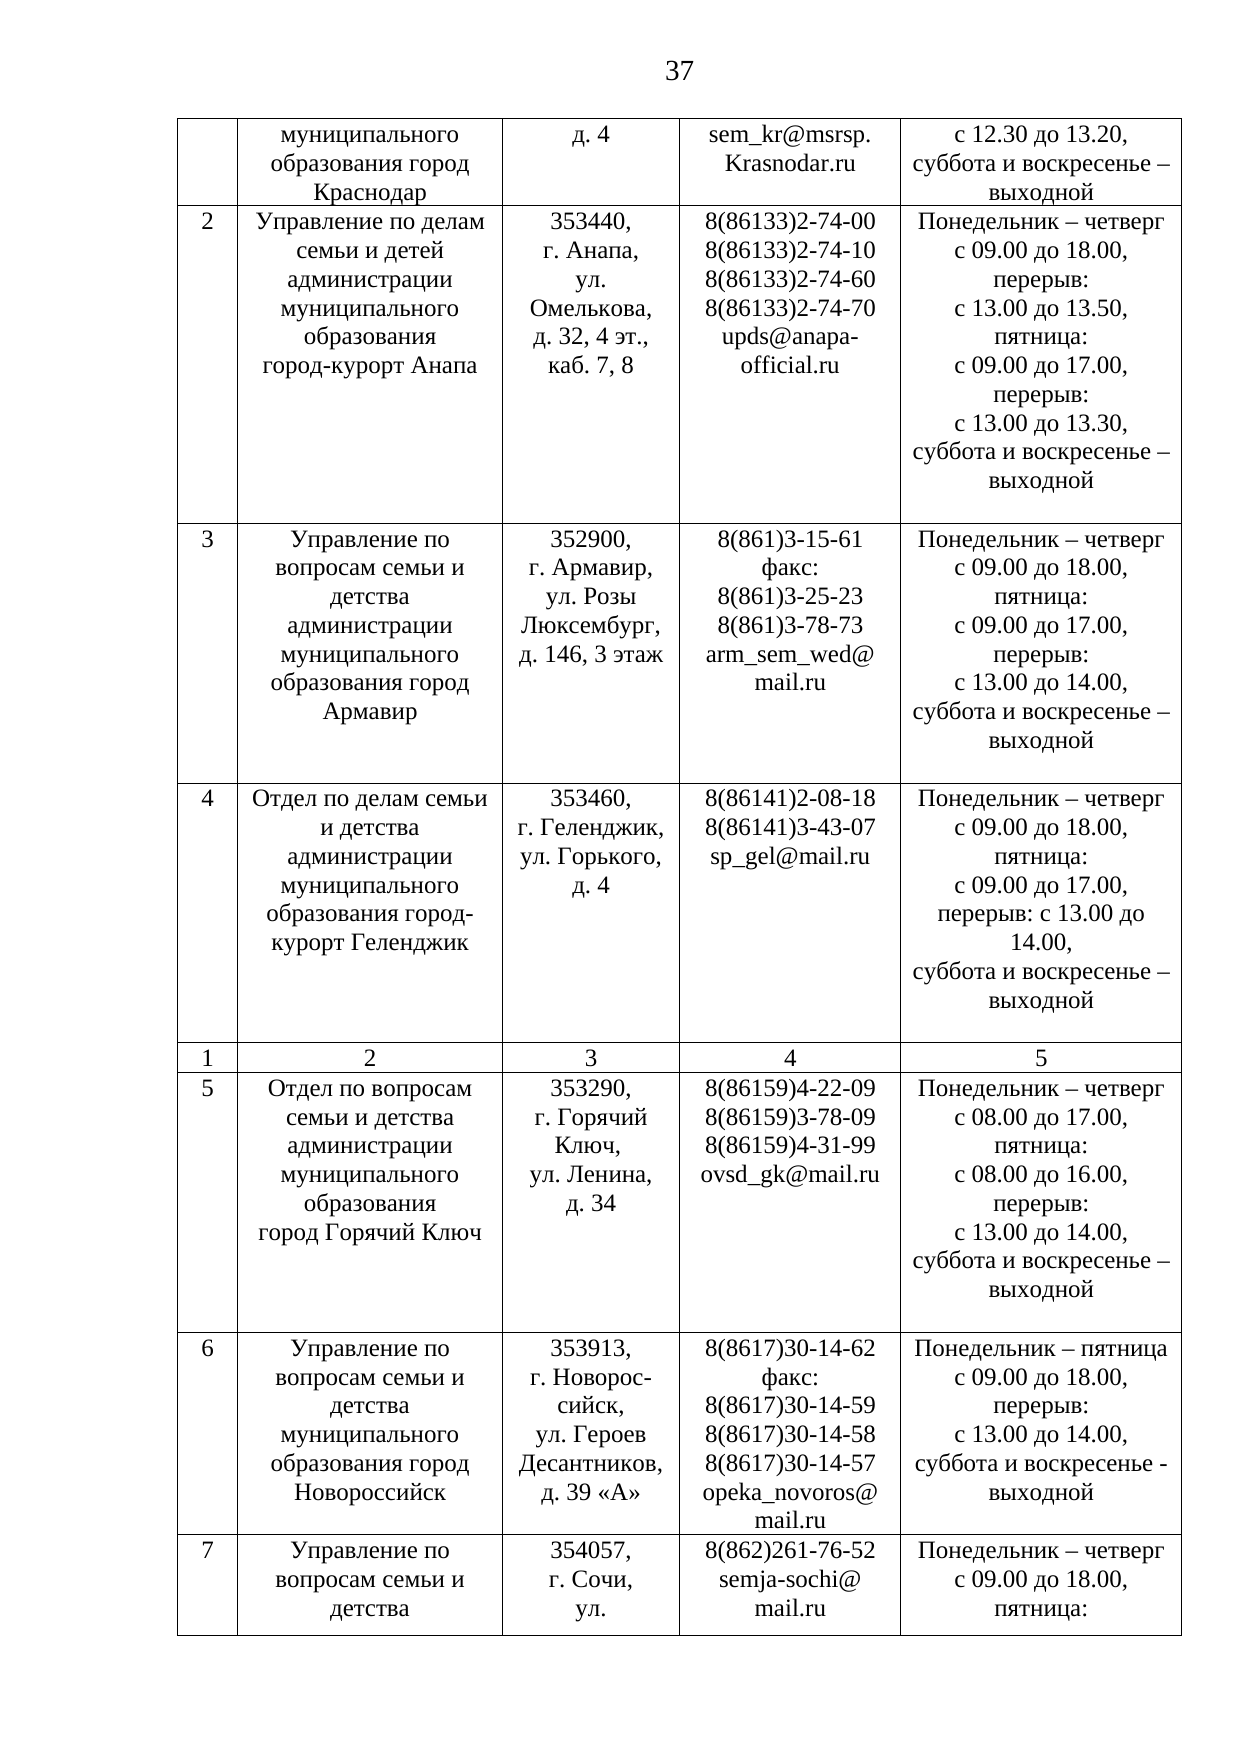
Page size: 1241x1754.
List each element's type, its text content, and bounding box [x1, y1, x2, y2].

table_cell 353440, г. Анапа, ул. Омелькова, д. 32, 4 эт., каб. 7, 8 [503, 206, 679, 523]
table_cell Понедельник – пятница с 09.00 до 18.00, перерыв: с 13.00 до 14.00, суббота и воскресенье - выходной [901, 1333, 1181, 1534]
table_cell 5 [901, 1043, 1181, 1072]
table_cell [238, 119, 502, 205]
table_cell 4 [178, 784, 237, 1042]
table_cell 3 [178, 524, 237, 782]
table_cell 352900, г. Армавир, ул. Розы Люксембург, д. 146, 3 этаж [503, 524, 679, 782]
table_cell 2 [238, 1043, 502, 1072]
table_cell 8(86141)2-08-18 8(86141)3-43-07 sp_gel@mail.ru [680, 784, 900, 1042]
table_cell 3 [503, 1043, 679, 1072]
table_cell Понедельник – четверг с 09.00 до 18.00, перерыв: с 13.00 до 13.50, пятница: с 09.00 до 17.00, перерыв: с 13.00 до 13.30, суббота и воскресенье – выходной [901, 206, 1181, 523]
table_cell Понедельник – четверг с 09.00 до 18.00, пятница: с 09.00 до 17.00, перерыв: с 13.00 до 14.00, суббота и воскресенье – выходной [901, 784, 1181, 1042]
table_cell 2 [178, 206, 237, 523]
table_cell 4 [680, 1043, 900, 1072]
table_cell 8(8617)30-14-62 факс: 8(8617)30-14-59 8(8617)30-14-58 8(8617)30-14-57 оpeka_novoros@ mail.ru [680, 1333, 900, 1534]
table_cell 8(86159)4-22-09 8(86159)3-78-09 8(86159)4-31-99 ovsd_gk@mail.ru [680, 1073, 900, 1332]
table_cell 8(861)3-15-61 факс: 8(861)3-25-23 8(861)3-78-73 arm_sem_wed@ mail.ru [680, 524, 900, 782]
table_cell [680, 119, 900, 205]
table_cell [503, 119, 679, 205]
table_cell 1 [178, 1043, 237, 1072]
table_cell 6 [178, 1333, 237, 1534]
table_cell 353913, г. Новорос-сийск, ул. Героев Десантников, д. 39 «А» [503, 1333, 679, 1534]
table_cell 1 [178, 119, 237, 205]
table_cell Управление по вопросам семьи и детства муниципального образования город Новороссийск [238, 1333, 502, 1534]
table_cell 7 [178, 1535, 237, 1635]
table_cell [503, 1535, 679, 1635]
table_cell Понедельник – четверг с 09.00 до 18.00, пятница: с 09.00 до 17.00, перерыв: с 13.00 до 14.00, суббота и воскресенье – выходной [901, 524, 1181, 782]
table_cell Управление по вопросам семьи и детства администрации муниципального образования город Армавир [238, 524, 502, 782]
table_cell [680, 1535, 900, 1635]
table_cell Понедельник – четверг с 08.00 до 17.00, пятница: с 08.00 до 16.00, перерыв: с 13.00 до 14.00, суббота и воскресенье – выходной [901, 1073, 1181, 1332]
table_cell Отдел по вопросам семьи и детства администрации муниципального образования город Горячий Ключ [238, 1073, 502, 1332]
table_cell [901, 1535, 1181, 1635]
table_cell 353460, г. Геленджик, ул. Горького, д. 4 [503, 784, 679, 1042]
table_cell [238, 1535, 502, 1635]
table_cell 353290, г. Горячий Ключ, ул. Ленина, д. 34 [503, 1073, 679, 1332]
table_cell Отдел по делам семьи и детства администрации муниципального образования город-курорт Геленджик [238, 784, 502, 1042]
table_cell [901, 119, 1181, 205]
table_cell 8(86133)2-74-00 8(86133)2-74-10 8(86133)2-74-60 8(86133)2-74-70 upds@anapa-official.ru [680, 206, 900, 523]
table_cell Управление по делам семьи и детей администрации муниципального образования город-курорт Анапа [238, 206, 502, 523]
table_cell 5 [178, 1073, 237, 1332]
